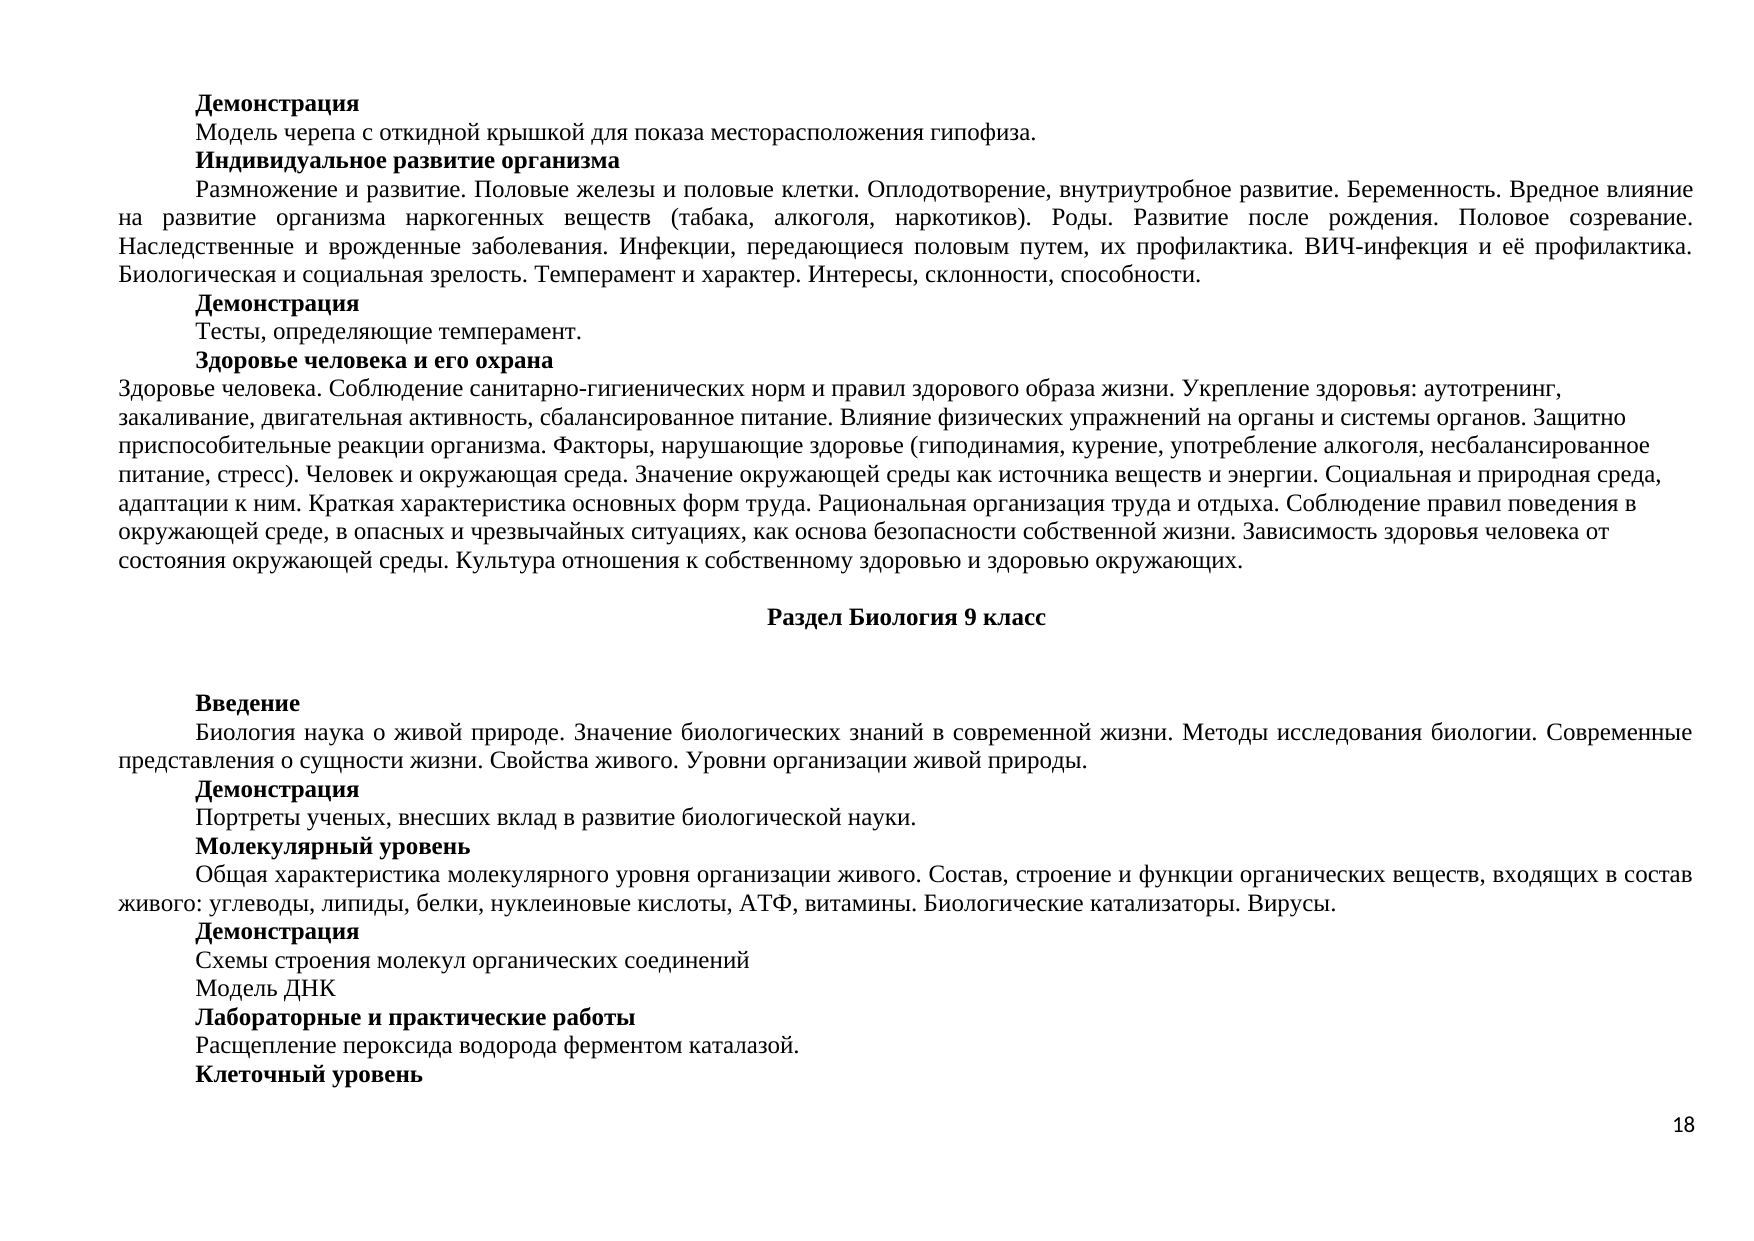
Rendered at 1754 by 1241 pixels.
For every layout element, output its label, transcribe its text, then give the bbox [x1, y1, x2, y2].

text Модель черепа с откидной крышкой для показа месторасположения гипофиза. [118, 117, 1695, 146]
text Демонстрация [118, 89, 1695, 117]
text Биология наука о живой природе. Значение биологических знаний в современной жизни. Методы исследования биологии. Современные представления о сущности жизни. Свойства живого. Уровни организации живой природы. [118, 717, 1695, 774]
text Здоровье человека и его охрана [118, 346, 1695, 374]
text Здоровье человека. Соблюдение санитарно-гигиенических норм и правил здорового образа жизни. Укрепление здоровья: аутотренинг, закаливание, двигательная активность, сбалансированное питание. Влияние физических упражнений на органы и системы органов. Защитно приспособительные реакции организма. Факторы, нарушающие здоровье (гиподинамия, курение, употребление алкоголя, несбалансированное питание, стресс). Человек и окружающая среда. Значение окружающей среды как источника веществ и энергии. Социальная и природная среда, адаптации к ним. Краткая характеристика основных форм труда. Рациональная организация труда и отдыха. Соблюдение правил поведения в окружающей среде, в опасных и чрезвычайных ситуациях, как основа безопасности собственной жизни. Зависимость здоровья человека от состояния окружающей среды. Культура отношения к собственному здоровью и здоровью окружающих. [118, 374, 1695, 574]
text Молекулярный уровень [118, 831, 1695, 860]
text Расщепление пероксида водорода ферментом каталазой. [118, 1031, 1695, 1060]
text Введение [118, 689, 1695, 717]
text Модель ДНК [118, 974, 1695, 1003]
text Демонстрация [118, 774, 1695, 803]
text Клеточный уровень [118, 1060, 1695, 1088]
text Схемы строения молекул органических соединений [118, 946, 1695, 974]
text Индивидуальное развитие организма [118, 146, 1695, 174]
text Демонстрация [118, 917, 1695, 946]
text Раздел Биология 9 класс [118, 603, 1695, 660]
text Лабораторные и практические работы [118, 1003, 1695, 1031]
text Общая характеристика молекулярного уровня организации живого. Состав, строение и функции органических веществ, входящих в состав живого: углеводы, липиды, белки, нуклеиновые кислоты, АТФ, витамины. Биологические катализаторы. Вирусы. [118, 860, 1695, 917]
text Размножение и развитие. Половые железы и половые клетки. Оплодотворение, внутриутробное развитие. Беременность. Вредное влияние на развитие организма наркогенных веществ (табака, алкоголя, наркотиков). Роды. Развитие после рождения. Половое созревание. Наследственные и врожденные заболевания. Инфекции, передающиеся половым путем, их профилактика. ВИЧ-инфекция и её профилактика. Биологическая и социальная зрелость. Темперамент и характер. Интересы, склонности, способности. [118, 174, 1695, 288]
text Демонстрация [118, 288, 1695, 317]
text Тесты, определяющие темперамент. [118, 317, 1695, 346]
text Портреты ученых, внесших вклад в развитие биологической науки. [118, 803, 1695, 831]
